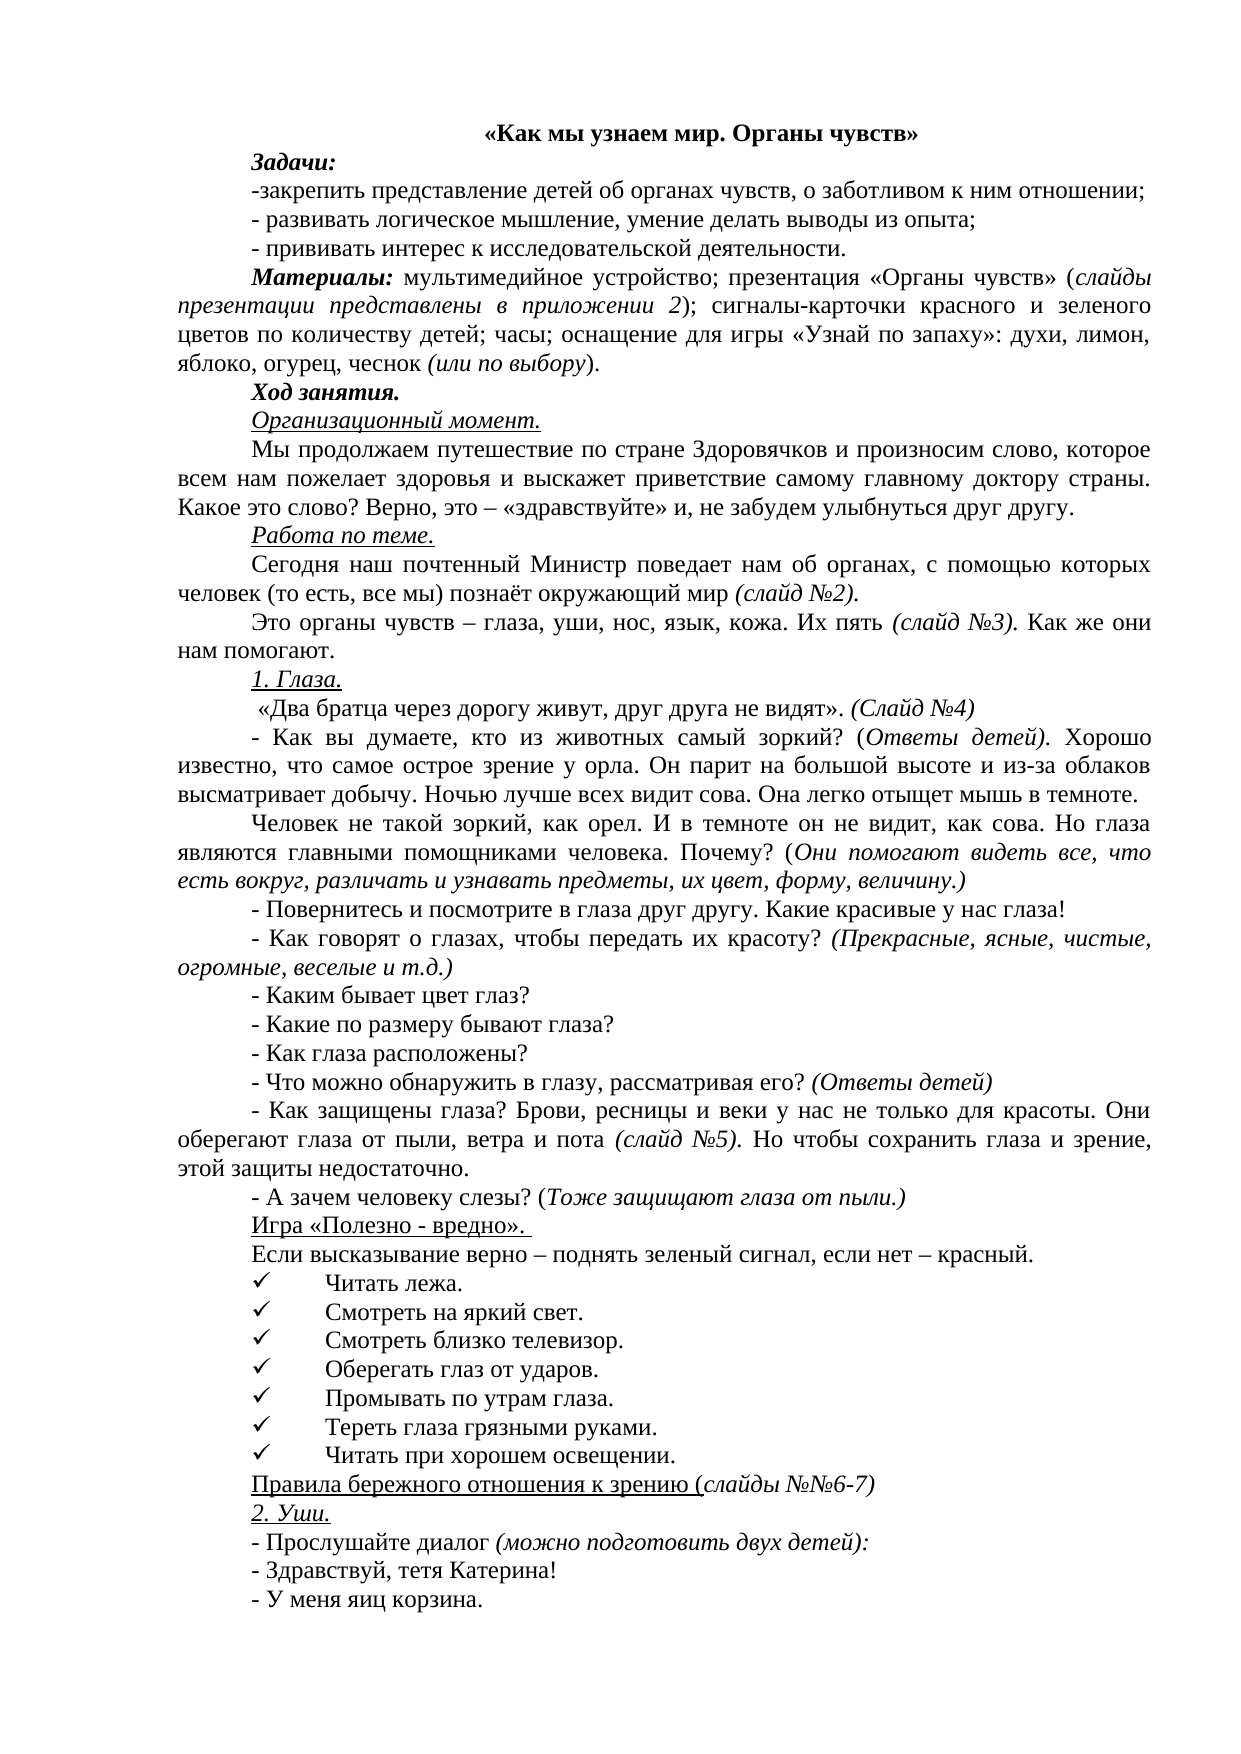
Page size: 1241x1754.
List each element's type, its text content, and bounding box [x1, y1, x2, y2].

text 1. Глаза. [177, 664, 1152, 693]
text Работа по теме. [177, 521, 1152, 549]
text Организационный момент. [177, 406, 1152, 434]
text -закрепить представление детей об органах чувств, о заботливом к ним отношении; [177, 176, 1152, 204]
list Читать при хорошем освещении. [177, 1441, 1152, 1469]
list Промывать по утрам глаза. [177, 1383, 1152, 1412]
text Ход занятия. [177, 377, 1152, 406]
text Если высказывание верно – поднять зеленый сигнал, если нет – красный. [177, 1239, 1152, 1268]
text - развивать логическое мышление, умение делать выводы из опыта; [177, 204, 1152, 233]
text - У меня яиц корзина. [177, 1584, 1152, 1613]
list Смотреть на яркий свет. [177, 1297, 1152, 1326]
text «Два братца через дорогу живут, друг друга не видят». (Слайд №4) [177, 693, 1152, 722]
list Тереть глаза грязными руками. [177, 1412, 1152, 1441]
text - Какие по размеру бывают глаза? [177, 1009, 1152, 1038]
text Мы продолжаем путешествие по стране Здоровячков и произносим слово, которое всем нам пожелает здоровья и выскажет приветствие самому главному доктору страны. Какое это слово? Верно, это – «здравствуйте» и, не забудем улыбнуться друг другу. [177, 434, 1152, 521]
text Человек не такой зоркий, как орел. И в темноте он не видит, как сова. Но глаза являются главными помощниками человека. Почему? (Они помогают видеть все, что есть вокруг, различать и узнавать предметы, их цвет, форму, величину.) [177, 808, 1152, 894]
text - Здравствуй, тетя Катерина! [177, 1556, 1152, 1584]
list Читать лежа. [177, 1268, 1152, 1297]
text - Прослушайте диалог (можно подготовить двух детей): [177, 1527, 1152, 1556]
text - прививать интерес к исследовательской деятельности. [177, 233, 1152, 262]
list Оберегать глаз от ударов. [177, 1354, 1152, 1383]
text - А зачем человеку слезы? (Тоже защищают глаза от пыли.) [177, 1182, 1152, 1211]
text «Как мы узнаем мир. Органы чувств» [177, 118, 1152, 147]
text - Повернитесь и посмотрите в глаза друг другу. Какие красивые у нас глаза! [177, 894, 1152, 923]
text Правила бережного отношения к зрению (слайды №№6-7) [177, 1469, 1152, 1498]
text 2. Уши. [177, 1498, 1152, 1527]
text Задачи: [177, 147, 1152, 176]
text Игра «Полезно - вредно». [177, 1211, 1152, 1239]
text - Как защищены глаза? Брови, ресницы и веки у нас не только для красоты. Они оберегают глаза от пыли, ветра и пота (слайд №5). Но чтобы сохранить глаза и зрение, этой защиты недостаточно. [177, 1096, 1152, 1182]
text Сегодня наш почтенный Министр поведает нам об органах, с помощью которых человек (то есть, все мы) познаёт окружающий мир (слайд №2). [177, 549, 1152, 607]
list Смотреть близко телевизор. [177, 1326, 1152, 1354]
text - Что можно обнаружить в глазу, рассматривая его? (Ответы детей) [177, 1067, 1152, 1096]
text - Как говорят о глазах, чтобы передать их красоту? (Прекрасные, ясные, чистые, огромные, веселые и т.д.) [177, 923, 1152, 981]
text Это органы чувств – глаза, уши, нос, язык, кожа. Их пять (слайд №3). Как же они нам помогают. [177, 607, 1152, 664]
text - Как глаза расположены? [177, 1038, 1152, 1067]
text - Как вы думаете, кто из животных самый зоркий? (Ответы детей). Хорошо известно, что самое острое зрение у орла. Он парит на большой высоте и из-за облаков высматривает добычу. Ночью лучше всех видит сова. Она легко отыщет мышь в темноте. [177, 722, 1152, 808]
text - Каким бывает цвет глаз? [177, 981, 1152, 1009]
text Материалы: мультимедийное устройство; презентация «Органы чувств» (слайды презентации представлены в приложении 2); сигналы-карточки красного и зеленого цветов по количеству детей; часы; оснащение для игры «Узнай по запаху»: духи, лимон, яблоко, огурец, чеснок (или по выбору). [177, 262, 1152, 377]
